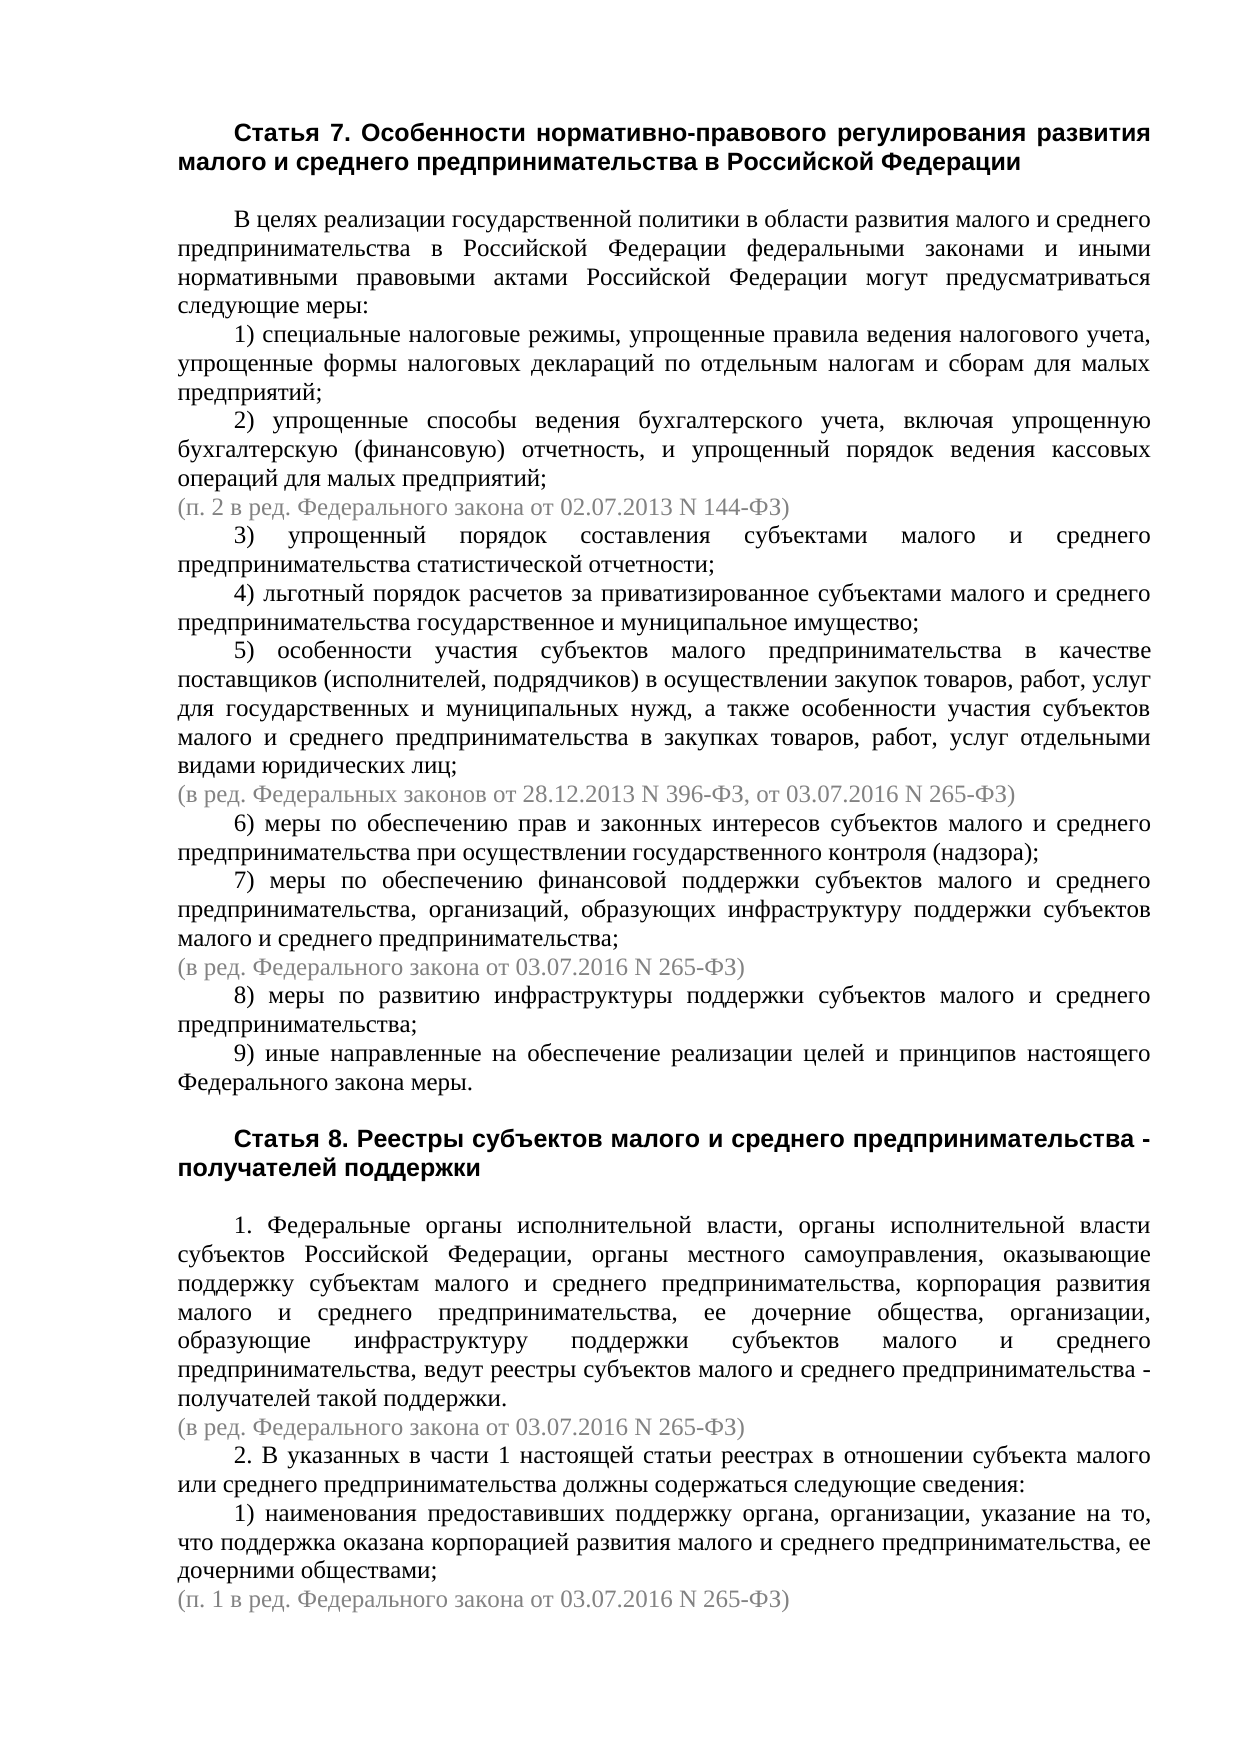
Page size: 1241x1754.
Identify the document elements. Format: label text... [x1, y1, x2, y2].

text (п. 1 в ред. Федерального закона от 03.07.2016 N 265-ФЗ) [177, 1584, 1152, 1613]
text (в ред. Федерального закона от 03.07.2016 N 265-ФЗ) [177, 952, 1152, 981]
text 1. Федеральные органы исполнительной власти, органы исполнительной власти субъектов Российской Федерации, органы местного самоуправления, оказывающие поддержку субъектам малого и среднего предпринимательства, корпорация развития малого и среднего предпринимательства, ее дочерние общества, организации, образующие инфраструктуру поддержки субъектов малого и среднего предпринимательства, ведут реестры субъектов малого и среднего предпринимательства - получателей такой поддержки. [177, 1211, 1152, 1412]
text 3) упрощенный порядок составления субъектами малого и среднего предпринимательства статистической отчетности; [177, 521, 1152, 578]
text (в ред. Федеральных законов от 28.12.2013 N 396-ФЗ, от 03.07.2016 N 265-ФЗ) [177, 779, 1152, 808]
text 7) меры по обеспечению финансовой поддержки субъектов малого и среднего предпринимательства, организаций, образующих инфраструктуру поддержки субъектов малого и среднего предпринимательства; [177, 866, 1152, 952]
text 1) наименования предоставивших поддержку органа, организации, указание на то, что поддержка оказана корпорацией развития малого и среднего предпринимательства, ее дочерними обществами; [177, 1498, 1152, 1584]
text 8) меры по развитию инфраструктуры поддержки субъектов малого и среднего предпринимательства; [177, 981, 1152, 1038]
text 1) специальные налоговые режимы, упрощенные правила ведения налогового учета, упрощенные формы налоговых деклараций по отдельным налогам и сборам для малых предприятий; [177, 319, 1152, 406]
text 4) льготный порядок расчетов за приватизированное субъектами малого и среднего предпринимательства государственное и муниципальное имущество; [177, 578, 1152, 636]
text 2) упрощенные способы ведения бухгалтерского учета, включая упрощенную бухгалтерскую (финансовую) отчетность, и упрощенный порядок ведения кассовых операций для малых предприятий; [177, 406, 1152, 492]
text 2. В указанных в части 1 настоящей статьи реестрах в отношении субъекта малого или среднего предпринимательства должны содержаться следующие сведения: [177, 1441, 1152, 1498]
text В целях реализации государственной политики в области развития малого и среднего предпринимательства в Российской Федерации федеральными законами и иными нормативными правовыми актами Российской Федерации могут предусматриваться следующие меры: [177, 204, 1152, 319]
text Статья 7. Особенности нормативно-правового регулирования развития малого и среднего предпринимательства в Российской Федерации [177, 118, 1152, 176]
text Статья 8. Реестры субъектов малого и среднего предпринимательства - получателей поддержки [177, 1124, 1152, 1182]
text 5) особенности участия субъектов малого предпринимательства в качестве поставщиков (исполнителей, подрядчиков) в осуществлении закупок товаров, работ, услуг для государственных и муниципальных нужд, а также особенности участия субъектов малого и среднего предпринимательства в закупках товаров, работ, услуг отдельными видами юридических лиц; [177, 636, 1152, 779]
text 9) иные направленные на обеспечение реализации целей и принципов настоящего Федерального закона меры. [177, 1038, 1152, 1096]
text (п. 2 в ред. Федерального закона от 02.07.2013 N 144-ФЗ) [177, 492, 1152, 521]
text (в ред. Федерального закона от 03.07.2016 N 265-ФЗ) [177, 1412, 1152, 1441]
text 6) меры по обеспечению прав и законных интересов субъектов малого и среднего предпринимательства при осуществлении государственного контроля (надзора); [177, 808, 1152, 866]
